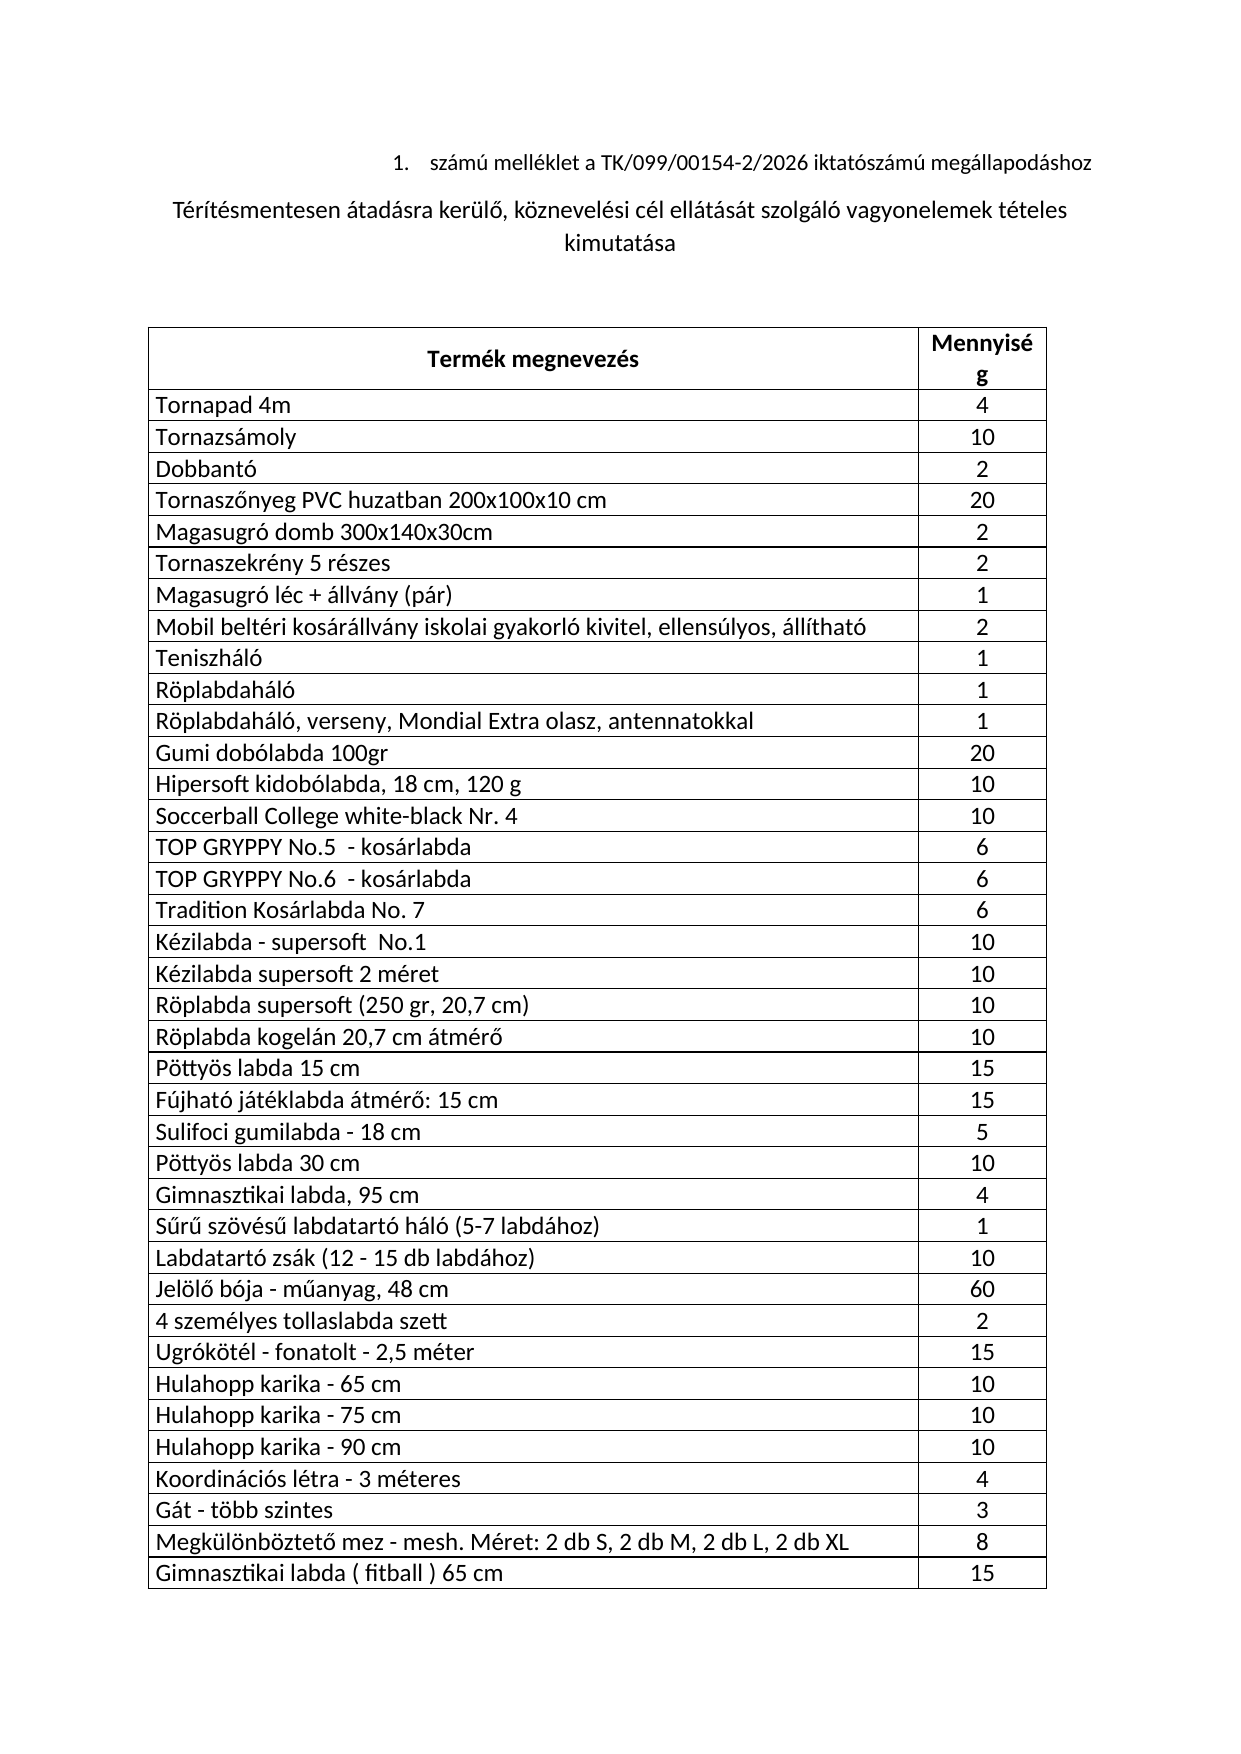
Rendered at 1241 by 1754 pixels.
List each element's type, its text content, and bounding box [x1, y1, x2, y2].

table_cell Tornapad 4m [149, 390, 918, 420]
table_cell Sulifoci gumilabda - 18 cm [149, 1116, 918, 1146]
table_cell Hulahopp karika - 65 cm [149, 1368, 918, 1399]
table_cell Soccerball College white-black Nr. 4 [149, 800, 918, 831]
table_cell 10 [919, 800, 1046, 831]
table_cell Gimnasztikai labda, 95 cm [149, 1179, 918, 1209]
table_cell TOP GRYPPY No.5 - kosárlabda [149, 832, 918, 862]
table_cell 2 [919, 611, 1046, 641]
table_cell 10 [919, 926, 1046, 957]
table_cell Pöttyös labda 15 cm [149, 1053, 918, 1083]
table_cell Gát - több szintes [149, 1494, 918, 1525]
table_cell Hulahopp karika - 90 cm [149, 1431, 918, 1462]
table_cell 60 [919, 1274, 1046, 1304]
table_cell 15 [919, 1053, 1046, 1083]
table_cell 10 [919, 958, 1046, 988]
table_cell 15 [919, 1558, 1046, 1588]
table_cell 2 [919, 453, 1046, 483]
table_cell Ugrókötél - fonatolt - 2,5 méter [149, 1337, 918, 1367]
table_cell 5 [919, 1116, 1046, 1146]
table_cell Tornazsámoly [149, 421, 918, 452]
table_cell Koordinációs létra - 3 méteres [149, 1463, 918, 1493]
table_cell Kézilabda supersoft 2 méret [149, 958, 918, 988]
table_cell Gumi dobólabda 100gr [149, 737, 918, 767]
table_cell 10 [919, 1431, 1046, 1462]
table_cell 15 [919, 1337, 1046, 1367]
table_cell 2 [919, 1305, 1046, 1336]
table_cell Jelölő bója - műanyag, 48 cm [149, 1274, 918, 1304]
table_cell 10 [919, 1021, 1046, 1051]
table_cell 4 [919, 1179, 1046, 1209]
table_cell 20 [919, 737, 1046, 767]
table_header Mennyiség [919, 328, 1046, 389]
table_cell 1 [919, 1210, 1046, 1241]
table_cell 10 [919, 1147, 1046, 1178]
table_header Termék megnevezés [149, 328, 918, 389]
table_cell TOP GRYPPY No.6 - kosárlabda [149, 863, 918, 894]
table_cell 10 [919, 1242, 1046, 1272]
table_cell Magasugró léc + állvány (pár) [149, 579, 918, 609]
table_cell Hulahopp karika - 75 cm [149, 1400, 918, 1430]
table_cell 2 [919, 516, 1046, 546]
table_cell 15 [919, 1084, 1046, 1114]
table_cell Magasugró domb 300x140x30cm [149, 516, 918, 546]
table_cell 1 [919, 705, 1046, 736]
table_cell Hipersoft kidobólabda, 18 cm, 120 g [149, 769, 918, 799]
table_cell 10 [919, 421, 1046, 452]
table_cell 20 [919, 484, 1046, 515]
table_cell Dobbantó [149, 453, 918, 483]
table_cell Tornaszőnyeg PVC huzatban 200x100x10 cm [149, 484, 918, 515]
table_cell 8 [919, 1526, 1046, 1556]
table_cell 4 személyes tollaslabda szett [149, 1305, 918, 1336]
table_cell Kézilabda - supersoft No.1 [149, 926, 918, 957]
table_cell Labdatartó zsák (12 - 15 db labdához) [149, 1242, 918, 1272]
text Térítésmentesen átadásra kerülő, köznevelési cél ellátását szolgáló vagyonelemek tételes kimutatása [148, 194, 1093, 258]
table_cell Röplabdaháló [149, 674, 918, 704]
table_cell Röplabda supersoft (250 gr, 20,7 cm) [149, 989, 918, 1020]
table_cell 10 [919, 1368, 1046, 1399]
table_cell Pöttyös labda 30 cm [149, 1147, 918, 1178]
table_cell Tradition Kosárlabda No. 7 [149, 895, 918, 925]
table_cell Mobil beltéri kosárállvány iskolai gyakorló kivitel, ellensúlyos, állítható [149, 611, 918, 641]
table_cell Röplabdaháló, verseny, Mondial Extra olasz, antennatokkal [149, 705, 918, 736]
table_cell Gimnasztikai labda ( fitball ) 65 cm [149, 1558, 918, 1588]
table_cell Tornaszekrény 5 részes [149, 548, 918, 578]
table_cell Megkülönböztető mez - mesh. Méret: 2 db S, 2 db M, 2 db L, 2 db XL [149, 1526, 918, 1556]
table_cell Teniszháló [149, 642, 918, 673]
table_cell 4 [919, 390, 1046, 420]
table_cell Fújható játéklabda átmérő: 15 cm [149, 1084, 918, 1114]
table_cell 6 [919, 832, 1046, 862]
table_cell 1 [919, 579, 1046, 609]
table_cell 1 [919, 674, 1046, 704]
table_cell 6 [919, 895, 1046, 925]
table_cell Sűrű szövésű labdatartó háló (5-7 labdához) [149, 1210, 918, 1241]
table_cell 10 [919, 989, 1046, 1020]
table_cell 2 [919, 548, 1046, 578]
table_cell 4 [919, 1463, 1046, 1493]
table_cell 10 [919, 1400, 1046, 1430]
table_cell Röplabda kogelán 20,7 cm átmérő [149, 1021, 918, 1051]
list számú melléklet a TK/099/00154-2/2026 iktatószámú megállapodáshoz [185, 148, 1093, 176]
table_cell 3 [919, 1494, 1046, 1525]
table_cell 1 [919, 642, 1046, 673]
table_cell 6 [919, 863, 1046, 894]
table_cell 10 [919, 769, 1046, 799]
